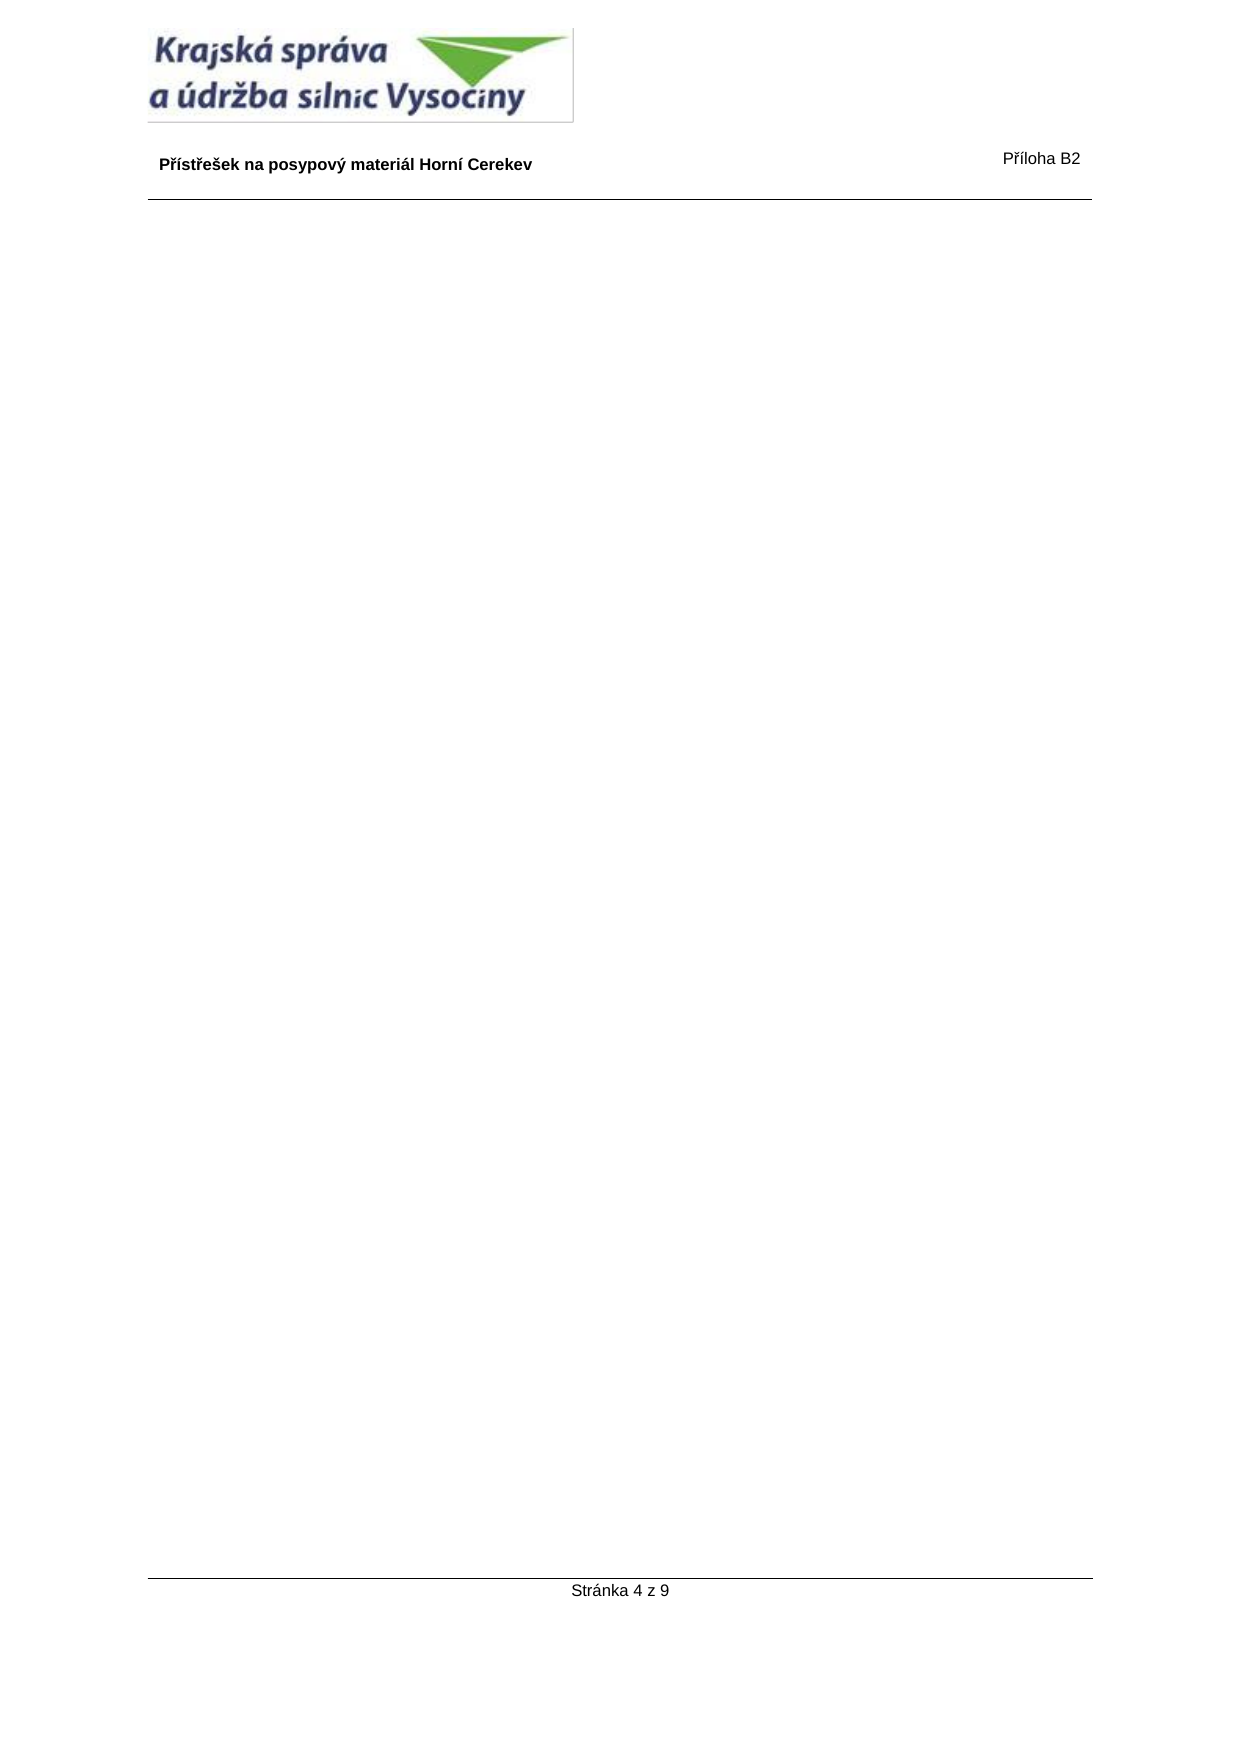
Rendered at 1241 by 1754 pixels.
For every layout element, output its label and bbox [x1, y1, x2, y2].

picture [147, 28, 574, 124]
